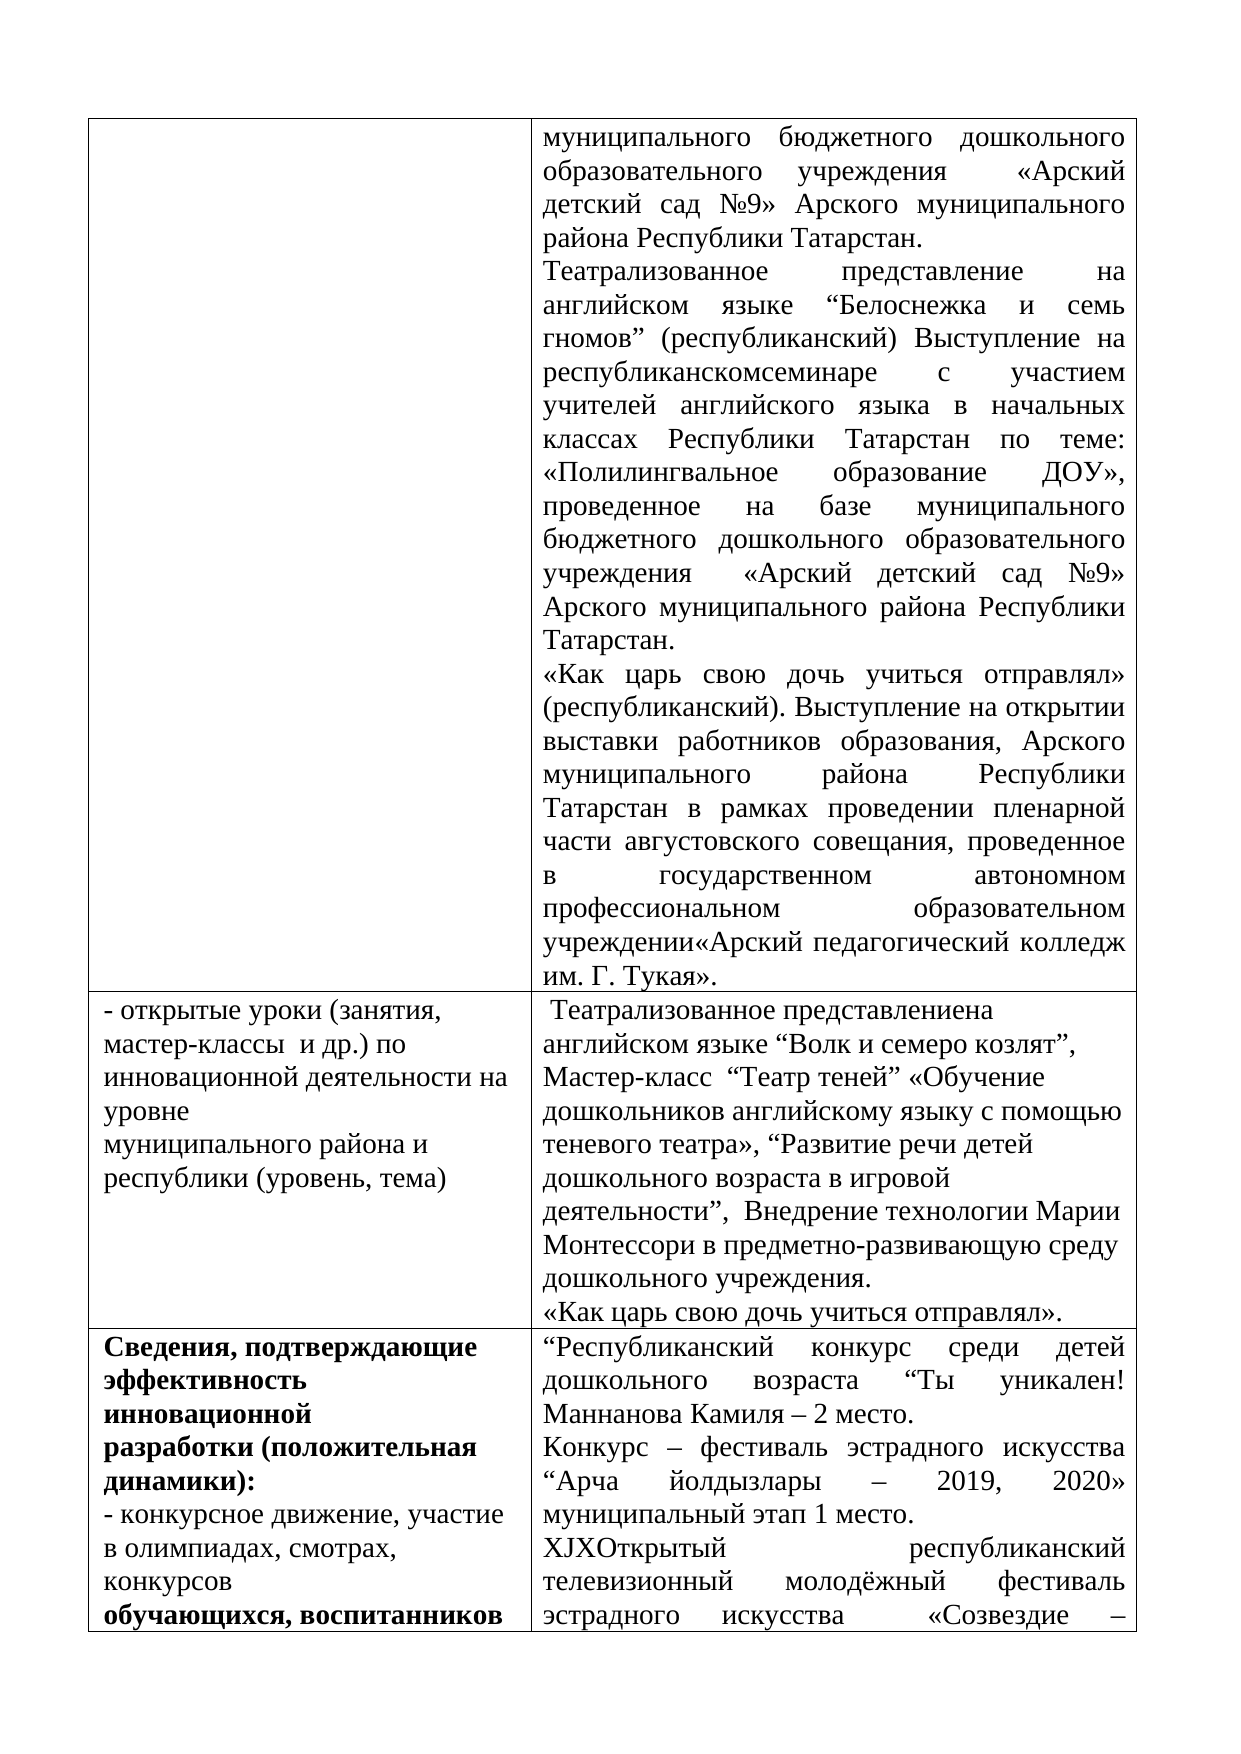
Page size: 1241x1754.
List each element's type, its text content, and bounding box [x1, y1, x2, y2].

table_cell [532, 119, 1136, 991]
table_cell Театрализованное представлениена английском языке “Волк и семеро козлят”, Мастер-класс “Театр теней” «Обучение дошкольников английскому языку с помощью теневого театра», “Развитие речи детей дошкольного возраста в игровой деятельности”, Внедрение технологии Марии Монтессори в предметно-развивающую среду дошкольного учреждения. «Как царь свою дочь учиться отправлял». [532, 992, 1136, 1328]
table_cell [89, 119, 531, 991]
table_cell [532, 1329, 1136, 1631]
table_cell - открытые уроки (занятия, мастер-классы и др.) по инновационной деятельности на уровне муниципального района и республики (уровень, тема) [89, 992, 531, 1328]
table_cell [89, 1329, 531, 1631]
